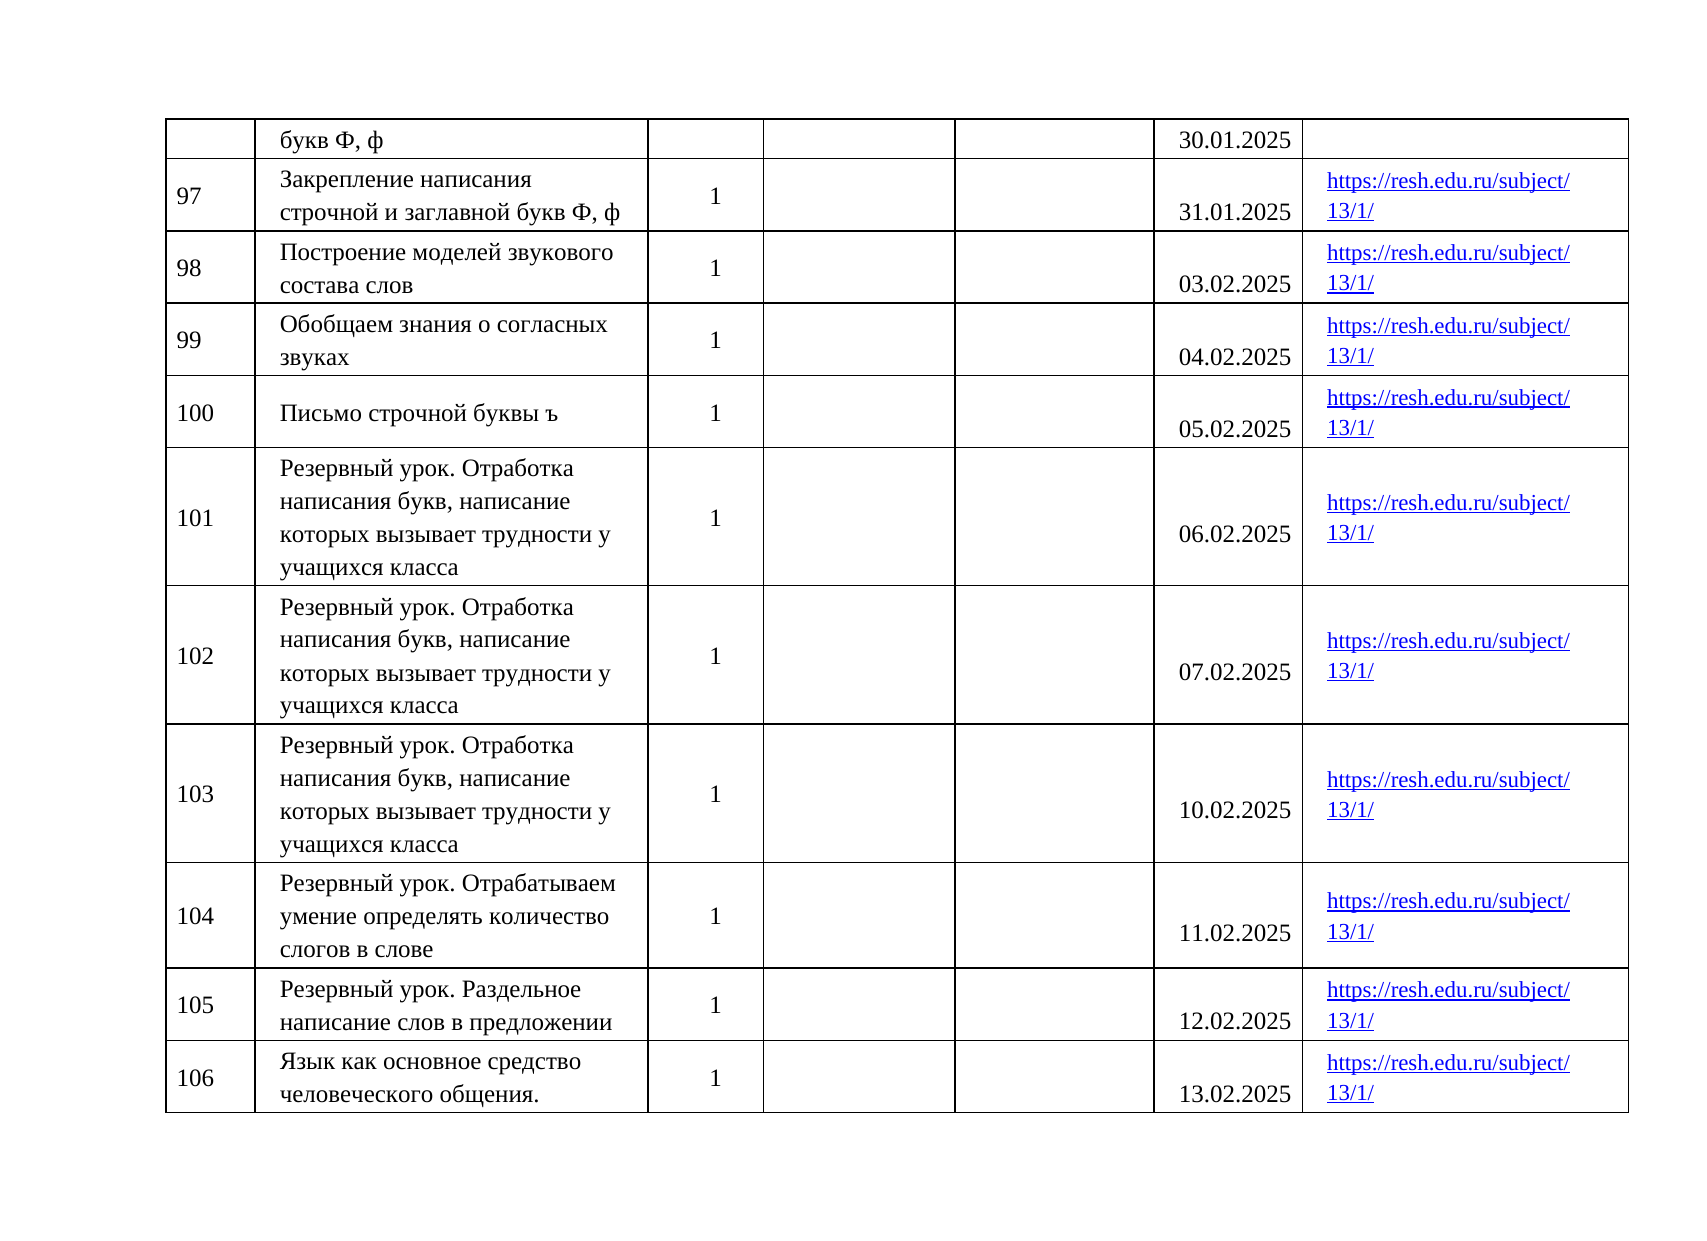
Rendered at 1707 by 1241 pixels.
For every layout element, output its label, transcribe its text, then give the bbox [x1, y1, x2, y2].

table_cell https://resh.edu.ru/subject/13/1/ [1303, 304, 1628, 375]
table_cell 105 [167, 969, 254, 1039]
table_cell 30.01.2025 [1155, 120, 1302, 157]
table_cell [956, 863, 1153, 967]
table_cell 1 [649, 1041, 763, 1112]
table_cell Закрепление написания строчной и заглавной букв Ф, ф [256, 159, 647, 230]
table_cell 07.02.2025 [1155, 586, 1302, 723]
table_cell 1 [649, 159, 763, 230]
table_cell 1 [649, 725, 763, 862]
table_cell https://resh.edu.ru/subject/13/1/ [1303, 159, 1628, 230]
table_cell [764, 232, 954, 302]
table_cell 11.02.2025 [1155, 863, 1302, 967]
table_cell [956, 232, 1153, 302]
table_cell [956, 586, 1153, 723]
table_cell Резервный урок. Раздельное написание слов в предложении [256, 969, 647, 1039]
table_cell [764, 376, 954, 446]
table_cell [764, 120, 954, 157]
table_cell 1 [649, 232, 763, 302]
table_cell 100 [167, 376, 254, 446]
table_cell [1303, 1041, 1628, 1112]
table_cell 1 [649, 376, 763, 446]
table_cell [764, 725, 954, 862]
table_cell [764, 448, 954, 585]
table_cell [956, 725, 1153, 862]
table_cell [956, 304, 1153, 375]
table_cell [956, 969, 1153, 1039]
table_cell 97 [167, 159, 254, 230]
table_cell 1 [649, 448, 763, 585]
table_cell [764, 159, 954, 230]
table_cell https://resh.edu.ru/subject/13/1/ [1303, 725, 1628, 862]
table_cell 12.02.2025 [1155, 969, 1302, 1039]
table_cell [764, 304, 954, 375]
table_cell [256, 120, 647, 157]
table_cell Построение моделей звукового состава слов [256, 232, 647, 302]
table_cell Обобщаем знания о согласных звуках [256, 304, 647, 375]
table_cell 06.02.2025 [1155, 448, 1302, 585]
table_cell 1 [649, 863, 763, 967]
table_cell 31.01.2025 [1155, 159, 1302, 230]
table_cell Резервный урок. Отработка написания букв, написание которых вызывает трудности у учащихся класса [256, 586, 647, 723]
table_cell https://resh.edu.ru/subject/13/1/ [1303, 376, 1628, 446]
table_cell https://resh.edu.ru/subject/13/1/ [1303, 586, 1628, 723]
table_cell [764, 863, 954, 967]
table_cell 13.02.2025 [1155, 1041, 1302, 1112]
table_cell [764, 969, 954, 1039]
table_cell 10.02.2025 [1155, 725, 1302, 862]
table_cell 101 [167, 448, 254, 585]
table_cell 1 [649, 120, 763, 157]
table_cell 106 [167, 1041, 254, 1112]
table_cell Резервный урок. Отработка написания букв, написание которых вызывает трудности у учащихся класса [256, 448, 647, 585]
table_cell https://resh.edu.ru/subject/13/1/ [1303, 448, 1628, 585]
table_cell Письмо строчной буквы ъ [256, 376, 647, 446]
table_cell [764, 586, 954, 723]
table_cell 98 [167, 232, 254, 302]
table_cell [956, 376, 1153, 446]
table_cell [956, 159, 1153, 230]
table_cell 99 [167, 304, 254, 375]
table_cell 102 [167, 586, 254, 723]
table_cell 104 [167, 863, 254, 967]
table_cell https://resh.edu.ru/subject/13/1/ [1303, 863, 1628, 967]
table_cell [1303, 120, 1628, 157]
table_cell [956, 1041, 1153, 1112]
table_cell https://resh.edu.ru/subject/13/1/ [1303, 969, 1628, 1039]
table_cell [956, 448, 1153, 585]
table_cell [956, 120, 1153, 157]
table_cell 1 [649, 969, 763, 1039]
table_cell https://resh.edu.ru/subject/13/1/ [1303, 232, 1628, 302]
table_cell 05.02.2025 [1155, 376, 1302, 446]
table_cell 96 [167, 120, 254, 157]
table_cell Язык как основное средство человеческого общения. [256, 1041, 647, 1112]
table_cell 03.02.2025 [1155, 232, 1302, 302]
table_cell [764, 1041, 954, 1112]
table_cell 103 [167, 725, 254, 862]
table_cell Резервный урок. Отработка написания букв, написание которых вызывает трудности у учащихся класса [256, 725, 647, 862]
table_cell 1 [649, 586, 763, 723]
table_cell 1 [649, 304, 763, 375]
table_cell Резервный урок. Отрабатываем умение определять количество слогов в слове [256, 863, 647, 967]
table_cell 04.02.2025 [1155, 304, 1302, 375]
